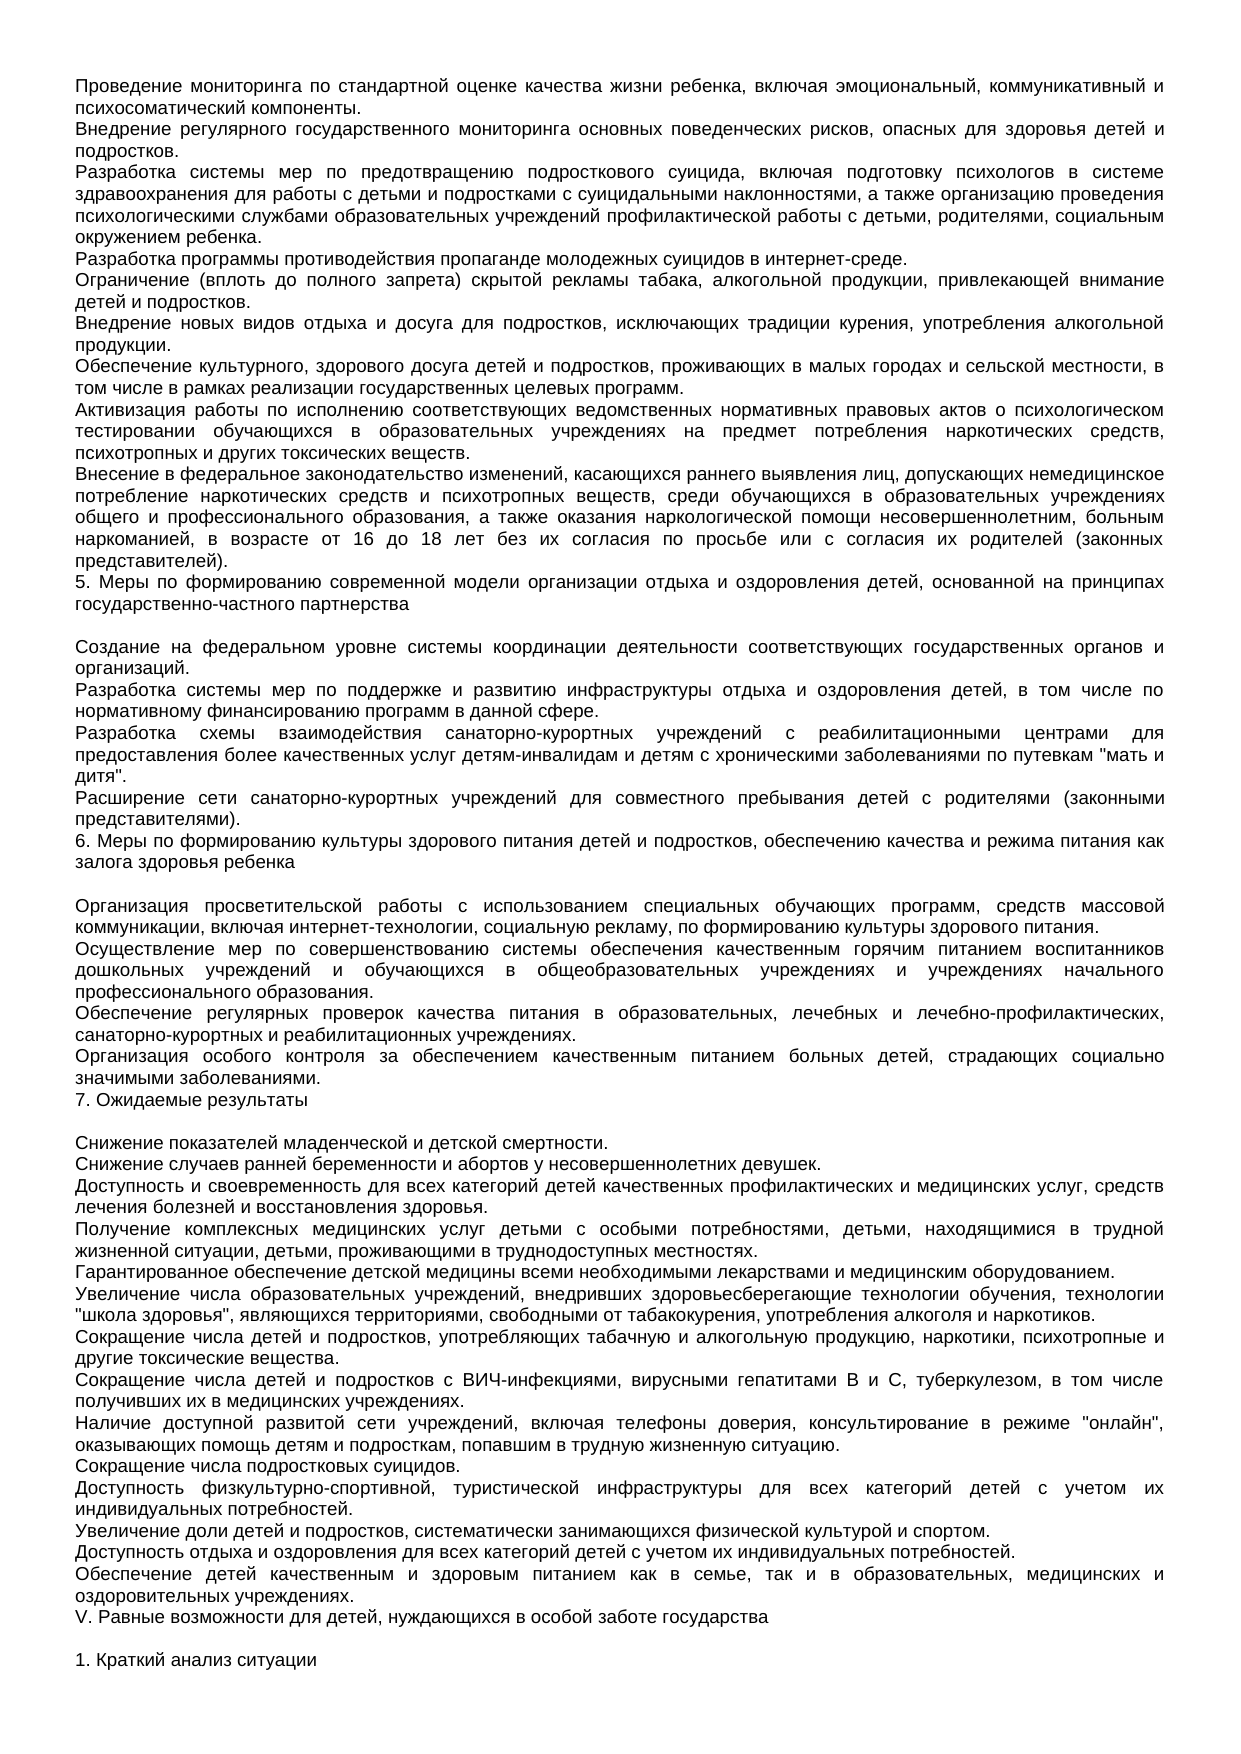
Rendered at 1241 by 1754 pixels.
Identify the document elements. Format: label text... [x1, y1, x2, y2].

text Доступность физкультурно-спортивной, туристической инфраструктуры для всех категорий детей с учетом их индивидуальных потребностей. [75, 1477, 1165, 1520]
text Обеспечение культурного, здорового досуга детей и подростков, проживающих в малых городах и сельской местности, в том числе в рамках реализации государственных целевых программ. [75, 355, 1165, 398]
text Организация просветительской работы с использованием специальных обучающих программ, средств массовой коммуникации, включая интернет-технологии, социальную рекламу, по формированию культуры здорового питания. [75, 894, 1165, 937]
text Сокращение числа детей и подростков с ВИЧ-инфекциями, вирусными гепатитами В и С, туберкулезом, в том числе получивших их в медицинских учреждениях. [75, 1369, 1165, 1412]
text Увеличение числа образовательных учреждений, внедривших здоровьесберегающие технологии обучения, технологии "школа здоровья", являющихся территориями, свободными от табакокурения, употребления алкоголя и наркотиков. [75, 1282, 1165, 1326]
text Расширение сети санаторно-курортных учреждений для совместного пребывания детей с родителями (законными представителями). [75, 787, 1165, 830]
text Разработка системы мер по поддержке и развитию инфраструктуры отдыха и оздоровления детей, в том числе по нормативному финансированию программ в данной сфере. [75, 679, 1165, 722]
text Создание на федеральном уровне системы координации деятельности соответствующих государственных органов и организаций. [75, 636, 1165, 679]
text Снижение показателей младенческой и детской смертности. [75, 1132, 1165, 1153]
text Получение комплексных медицинских услуг детьми с особыми потребностями, детьми, находящимися в трудной жизненной ситуации, детьми, проживающими в труднодоступных местностях. [75, 1218, 1165, 1261]
text Снижение случаев ранней беременности и абортов у несовершеннолетних девушек. [75, 1153, 1165, 1175]
text Ограничение (вплоть до полного запрета) скрытой рекламы табака, алкогольной продукции, привлекающей внимание детей и подростков. [75, 269, 1165, 312]
text Гарантированное обеспечение детской медицины всеми необходимыми лекарствами и медицинским оборудованием. [75, 1261, 1165, 1282]
text Разработка программы противодействия пропаганде молодежных суицидов в интернет-среде. [75, 247, 1165, 269]
text Увеличение доли детей и подростков, систематически занимающихся физической культурой и спортом. [75, 1520, 1165, 1541]
text 6. Меры по формированию культуры здорового питания детей и подростков, обеспечению качества и режима питания как залога здоровья ребенка [75, 830, 1165, 873]
text Внесение в федеральное законодательство изменений, касающихся раннего выявления лиц, допускающих немедицинское потребление наркотических средств и психотропных веществ, среди обучающихся в образовательных учреждениях общего и профессионального образования, а также оказания наркологической помощи несовершеннолетним, больным наркоманией, в возрасте от 16 до 18 лет без их согласия по просьбе или с согласия их родителей (законных представителей). [75, 463, 1165, 571]
text Сокращение числа детей и подростков, употребляющих табачную и алкогольную продукцию, наркотики, психотропные и другие токсические вещества. [75, 1326, 1165, 1369]
text 1. Краткий анализ ситуации [75, 1649, 1165, 1671]
text Доступность и своевременность для всех категорий детей качественных профилактических и медицинских услуг, средств лечения болезней и восстановления здоровья. [75, 1175, 1165, 1218]
text Сокращение числа подростковых суицидов. [75, 1455, 1165, 1477]
text Разработка схемы взаимодействия санаторно-курортных учреждений с реабилитационными центрами для предоставления более качественных услуг детям-инвалидам и детям с хроническими заболеваниями по путевкам "мать и дитя". [75, 722, 1165, 787]
text Доступность отдыха и оздоровления для всех категорий детей с учетом их индивидуальных потребностей. [75, 1541, 1165, 1563]
text Обеспечение регулярных проверок качества питания в образовательных, лечебных и лечебно-профилактических, санаторно-курортных и реабилитационных учреждениях. [75, 1002, 1165, 1045]
text 5. Меры по формированию современной модели организации отдыха и оздоровления детей, основанной на принципах государственно-частного партнерства [75, 571, 1165, 614]
text Обеспечение детей качественным и здоровым питанием как в семье, так и в образовательных, медицинских и оздоровительных учреждениях. [75, 1563, 1165, 1606]
text Осуществление мер по совершенствованию системы обеспечения качественным горячим питанием воспитанников дошкольных учреждений и обучающихся в общеобразовательных учреждениях и учреждениях начального профессионального образования. [75, 937, 1165, 1002]
text Внедрение регулярного государственного мониторинга основных поведенческих рисков, опасных для здоровья детей и подростков. [75, 118, 1165, 161]
text V. Равные возможности для детей, нуждающихся в особой заботе государства [75, 1606, 1165, 1627]
text Наличие доступной развитой сети учреждений, включая телефоны доверия, консультирование в режиме "онлайн", оказывающих помощь детям и подросткам, попавшим в трудную жизненную ситуацию. [75, 1412, 1165, 1455]
text Организация особого контроля за обеспечением качественным питанием больных детей, страдающих социально значимыми заболеваниями. [75, 1045, 1165, 1088]
text Активизация работы по исполнению соответствующих ведомственных нормативных правовых актов о психологическом тестировании обучающихся в образовательных учреждениях на предмет потребления наркотических средств, психотропных и других токсических веществ. [75, 398, 1165, 463]
text Разработка системы мер по предотвращению подросткового суицида, включая подготовку психологов в системе здравоохранения для работы с детьми и подростками с суицидальными наклонностями, а также организацию проведения психологическими службами образовательных учреждений профилактической работы с детьми, родителями, социальным окружением ребенка. [75, 161, 1165, 247]
text Внедрение новых видов отдыха и досуга для подростков, исключающих традиции курения, употребления алкогольной продукции. [75, 312, 1165, 355]
text 7. Ожидаемые результаты [75, 1088, 1165, 1110]
text Проведение мониторинга по стандартной оценке качества жизни ребенка, включая эмоциональный, коммуникативный и психосоматический компоненты. [75, 75, 1165, 118]
